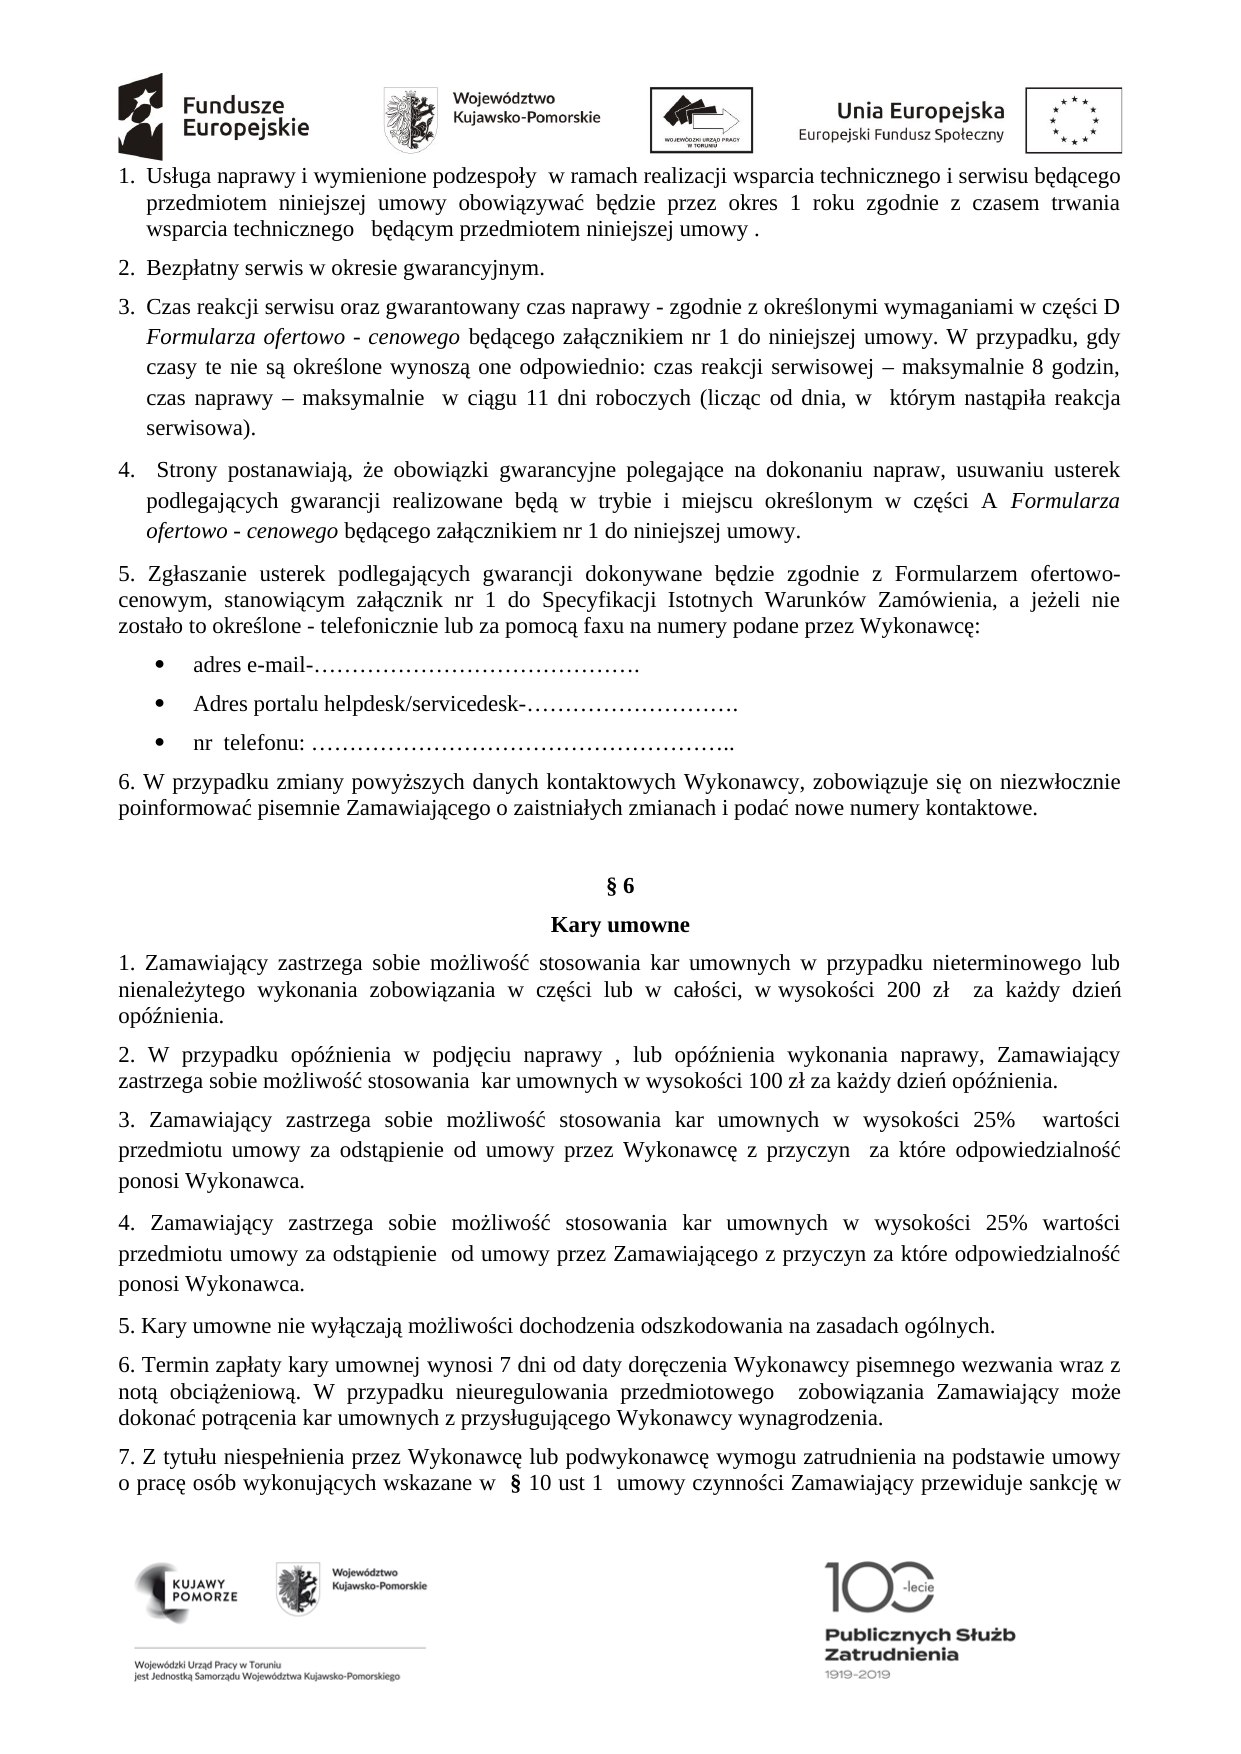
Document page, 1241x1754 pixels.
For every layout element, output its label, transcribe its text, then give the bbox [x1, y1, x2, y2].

text 4. Strony postanawiają, że obowiązki gwarancyjne polegające na dokonaniu napraw, usuwaniu usterek podlegających gwarancji realizowane będą w trybie i miejscu określonym w części A Formularza ofertowo - cenowego będącego załącznikiem nr 1 do niniejszej umowy. [118, 456, 1122, 543]
picture [118, 73, 1123, 161]
text 6. Termin zapłaty kary umownej wynosi 7 dni od daty doręczenia Wykonawcy pisemnego wezwania wraz z notą obciążeniową. W przypadku nieuregulowania przedmiotowego zobowiązania Zamawiający może dokonać potrącenia kar umownych z przysługującego Wykonawcy wynagrodzenia. [118, 1351, 1122, 1430]
text 4. Zamawiający zastrzega sobie możliwość stosowania kar umownych w wysokości 25% wartości przedmiotu umowy za odstąpienie od umowy przez Zamawiającego z przyczyn za które odpowiedzialność ponosi Wykonawca. [118, 1209, 1122, 1296]
text 1. Zamawiający zastrzega sobie możliwość stosowania kar umownych w przypadku nieterminowego lub nienależytego wykonania zobowiązania w części lub w całości, w wysokości 200 zł za każdy dzień opóźnienia. [118, 949, 1122, 1028]
list Adres portalu helpdesk/servicedesk-………………………. [156, 690, 1122, 716]
list adres e-mail-……………………………………. [156, 651, 1122, 677]
text Kary umowne [118, 911, 1122, 937]
list nr telefonu: ……………………………………………….. [156, 729, 1122, 755]
text 5. Zgłaszanie usterek podlegających gwarancji dokonywane będzie zgodnie z Formularzem ofertowo-cenowym, stanowiącym załącznik nr 1 do Specyfikacji Istotnych Warunków Zamówienia, a jeżeli nie zostało to określone - telefonicznie lub za pomocą faxu na numery podane przez Wykonawcę: [118, 559, 1122, 639]
list Usługa naprawy i wymienione podzespoły w ramach realizacji wsparcia technicznego i serwisu będącego przedmiotem niniejszej umowy obowiązywać będzie przez okres 1 roku zgodnie z czasem trwania wsparcia technicznego będącym przedmiotem niniejszej umowy . [118, 162, 1122, 242]
text 2. W przypadku opóźnienia w podjęciu naprawy , lub opóźnienia wykonania naprawy, Zamawiający zastrzega sobie możliwość stosowania kar umownych w wysokości 100 zł za każdy dzień opóźnienia. [118, 1041, 1122, 1094]
text § 6 [118, 872, 1122, 898]
text 3. Czas reakcji serwisu oraz gwarantowany czas naprawy - zgodnie z określonymi wymaganiami w części D Formularza ofertowo - cenowego będącego załącznikiem nr 1 do niniejszej umowy. W przypadku, gdy czasy te nie są określone wynoszą one odpowiednio: czas reakcji serwisowej – maksymalnie 8 godzin, czas naprawy – maksymalnie w ciągu 11 dni roboczych (licząc od dnia, w którym nastąpiła reakcja serwisowa). [118, 293, 1122, 440]
text 5. Kary umowne nie wyłączają możliwości dochodzenia odszkodowania na zasadach ogólnych. [118, 1312, 1122, 1339]
text 6. W przypadku zmiany powyższych danych kontaktowych Wykonawcy, zobowiązuje się on niezwłocznie poinformować pisemnie Zamawiającego o zaistniałych zmianach i podać nowe numery kontaktowe. [118, 768, 1122, 820]
picture [118, 1521, 1066, 1720]
text 3. Zamawiający zastrzega sobie możliwość stosowania kar umownych w wysokości 25% wartości przedmiotu umowy za odstąpienie od umowy przez Wykonawcę z przyczyn za które odpowiedzialność ponosi Wykonawca. [118, 1106, 1122, 1193]
list Bezpłatny serwis w okresie gwarancyjnym. [118, 254, 1122, 280]
